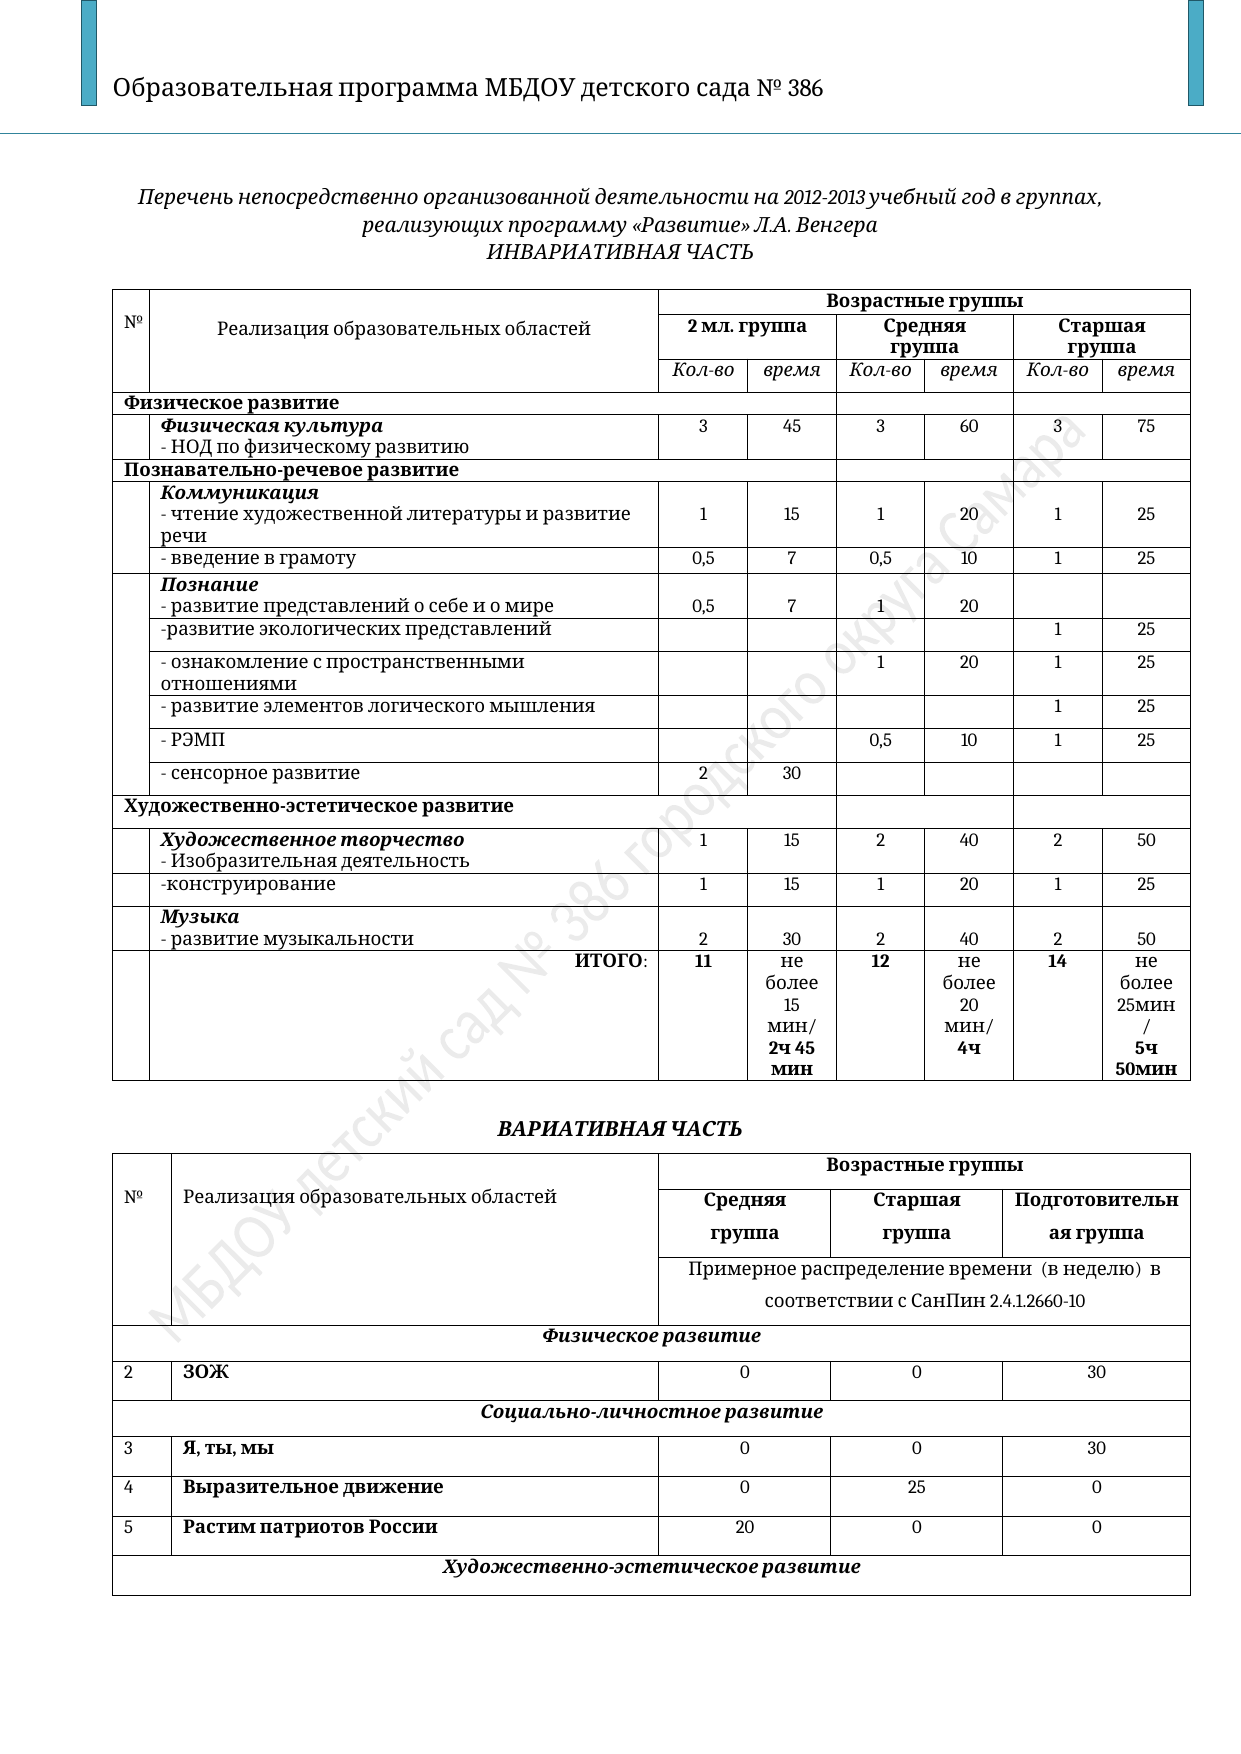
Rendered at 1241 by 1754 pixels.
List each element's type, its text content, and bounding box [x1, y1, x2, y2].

table_cell 40 [925, 907, 1013, 950]
table_cell [1103, 763, 1190, 795]
table_cell 1 [837, 874, 924, 906]
table_cell [1103, 574, 1190, 617]
table_cell 1 [837, 482, 924, 547]
table_cell не более 25мин/ 5ч 50мин [1103, 951, 1190, 1080]
table_cell 25 [1103, 619, 1190, 651]
table_cell не более 15 мин/ 2ч 45 мин [748, 951, 836, 1080]
table_cell Физическая культура - НОД по физическому развитию [150, 415, 658, 458]
table_header № [113, 1154, 171, 1325]
table_cell - развитие элементов логического мышления [150, 696, 658, 728]
table_cell [925, 619, 1013, 651]
table_cell Кол-во [659, 360, 747, 392]
table_cell [748, 652, 836, 695]
table_cell 75 [1103, 415, 1190, 458]
table_cell [1014, 460, 1190, 481]
table_cell Художественно-эстетическое развитие [113, 796, 836, 828]
table_cell Художественно-эстетическое развитие [113, 1556, 1190, 1595]
table_cell 25 [831, 1477, 1002, 1516]
table_cell Старшая группа [831, 1190, 1002, 1257]
table_cell [113, 574, 149, 795]
table_cell - сенсорное развитие [150, 763, 658, 795]
table_cell [659, 696, 747, 728]
table_cell 2 [659, 763, 747, 795]
table_cell Средняя группа [659, 1190, 830, 1257]
table_cell 20 [925, 874, 1013, 906]
table_cell [837, 393, 1013, 414]
table_cell 30 [748, 907, 836, 950]
table_cell Примерное распределение времени (в неделю) в соответствии с СанПин 2.4.1.2660-10 [659, 1258, 1190, 1325]
table_cell [1014, 393, 1190, 414]
table_cell - ознакомление с пространственными отношениями [150, 652, 658, 695]
table_cell 25 [1103, 696, 1190, 728]
table_cell 0,5 [659, 574, 747, 617]
table_cell 0 [659, 1477, 830, 1516]
table_cell 45 [748, 415, 836, 458]
table_cell Старшая группа [1014, 315, 1190, 358]
table_cell 0,5 [837, 548, 924, 573]
table_cell 20 [925, 574, 1013, 617]
table_cell 2 [659, 907, 747, 950]
table_cell 0,5 [659, 548, 747, 573]
table_cell 1 [1014, 619, 1102, 651]
table_cell ЗОЖ [172, 1362, 658, 1400]
table_cell 1 [1014, 482, 1102, 547]
table_cell [659, 729, 747, 762]
table_cell 7 [748, 574, 836, 617]
table_cell 20 [659, 1517, 830, 1555]
table_cell 0 [1003, 1477, 1190, 1516]
table_cell 0 [659, 1437, 830, 1476]
table_cell 60 [925, 415, 1013, 458]
table_cell -конструирование [150, 874, 658, 906]
table_cell время [748, 360, 836, 392]
table_header № [113, 290, 149, 392]
table_cell [837, 796, 1013, 828]
table_cell [748, 729, 836, 762]
table_cell 4 [113, 1477, 171, 1516]
table_cell 40 [925, 829, 1013, 872]
table_cell время [925, 360, 1013, 392]
table_cell Растим патриотов России [172, 1517, 658, 1555]
table_cell 0 [831, 1437, 1002, 1476]
table_cell не более 20 мин/ 4ч [925, 951, 1013, 1080]
table_cell 2 [837, 829, 924, 872]
table_cell 14 [1014, 951, 1102, 1080]
table_header Возрастные группы [659, 290, 1190, 314]
table_cell 1 [837, 574, 924, 617]
table_cell 3 [1014, 415, 1102, 458]
table_cell 1 [659, 874, 747, 906]
table_cell 1 [837, 652, 924, 695]
table_cell 25 [1103, 729, 1190, 762]
table_header Реализация образовательных областей [172, 1154, 658, 1325]
table_cell 2 [837, 907, 924, 950]
table_cell 25 [1103, 874, 1190, 906]
table_cell 12 [837, 951, 924, 1080]
table_cell [659, 619, 747, 651]
table_cell 10 [925, 729, 1013, 762]
table_cell 20 [925, 652, 1013, 695]
table_cell [113, 874, 149, 906]
table_cell [925, 763, 1013, 795]
table_cell Музыка - развитие музыкальности [150, 907, 658, 950]
table_cell 0 [831, 1517, 1002, 1555]
table_cell 1 [1014, 548, 1102, 573]
table_cell Социально-личностное развитие [113, 1401, 1190, 1436]
table_cell 1 [1014, 652, 1102, 695]
table_cell 15 [748, 482, 836, 547]
table_cell [1014, 796, 1190, 828]
table_cell 11 [659, 951, 747, 1080]
table_cell 1 [659, 829, 747, 872]
table_cell [837, 696, 924, 728]
table_cell Кол-во [837, 360, 924, 392]
table_cell [837, 460, 1013, 481]
table_cell ИТОГО: [150, 951, 658, 1080]
table_cell 2 [1014, 907, 1102, 950]
table_cell - РЭМП [150, 729, 658, 762]
table_cell 30 [748, 763, 836, 795]
table_cell Познание - развитие представлений о себе и о мире [150, 574, 658, 617]
table_cell 1 [1014, 696, 1102, 728]
table_cell 30 [1003, 1437, 1190, 1476]
table_cell 25 [1103, 548, 1190, 573]
table_cell [659, 652, 747, 695]
table_cell 0,5 [837, 729, 924, 762]
table_cell [748, 696, 836, 728]
table_cell - введение в грамоту [150, 548, 658, 573]
text ИНВАРИАТИВНАЯ ЧАСТЬ [112, 241, 1128, 265]
table_cell [113, 482, 149, 573]
table_cell 3 [837, 415, 924, 458]
table_cell 25 [1103, 482, 1190, 547]
table_cell 0 [659, 1362, 830, 1400]
table_cell [837, 763, 924, 795]
table_cell Средняя группа [837, 315, 1013, 358]
table_cell Подготовительная группа [1003, 1190, 1190, 1257]
table_cell 1 [1014, 874, 1102, 906]
table_cell 10 [925, 548, 1013, 573]
table_cell 7 [748, 548, 836, 573]
table_cell 1 [659, 482, 747, 547]
table_cell 2 мл. группа [659, 315, 836, 358]
table_cell [748, 619, 836, 651]
table_cell [113, 415, 149, 458]
table_cell Художественное творчество - Изобразительная деятельность [150, 829, 658, 872]
table_cell Физическое развитие [113, 1326, 1190, 1361]
table_cell [1014, 763, 1102, 795]
table_cell Кол-во [1014, 360, 1102, 392]
table_cell 0 [831, 1362, 1002, 1400]
table_cell Познавательно-речевое развитие [113, 460, 836, 481]
table_cell [1014, 574, 1102, 617]
table_cell 20 [925, 482, 1013, 547]
table_cell [837, 619, 924, 651]
table_cell 2 [113, 1362, 171, 1400]
table_header Возрастные группы [659, 1154, 1190, 1189]
table_cell 50 [1103, 829, 1190, 872]
text Перечень непосредственно организованной деятельности на 2012-2013 учебный год в группах, реализующих программу «Развитие» Л.А. Венгера [112, 186, 1128, 237]
table_cell 3 [113, 1437, 171, 1476]
table_cell 0 [1003, 1517, 1190, 1555]
table_cell [113, 829, 149, 872]
table_cell Выразительное движение [172, 1477, 658, 1516]
table_cell время [1103, 360, 1190, 392]
table_cell 5 [113, 1517, 171, 1555]
table_cell -развитие экологических представлений [150, 619, 658, 651]
table_cell 25 [1103, 652, 1190, 695]
table_header Реализация образовательных областей [150, 290, 658, 392]
table_cell 30 [1003, 1362, 1190, 1400]
table_cell [113, 907, 149, 950]
table_cell 2 [1014, 829, 1102, 872]
table_cell 15 [748, 874, 836, 906]
table_cell Коммуникация - чтение художественной литературы и развитие речи [150, 482, 658, 547]
text ВАРИАТИВНАЯ ЧАСТЬ [112, 1117, 1128, 1141]
table_cell [113, 951, 149, 1080]
table_cell 15 [748, 829, 836, 872]
table_cell Я, ты, мы [172, 1437, 658, 1476]
table_cell Физическое развитие [113, 393, 836, 414]
table_cell [925, 696, 1013, 728]
table_cell 50 [1103, 907, 1190, 950]
table_cell 3 [659, 415, 747, 458]
table_cell 1 [1014, 729, 1102, 762]
